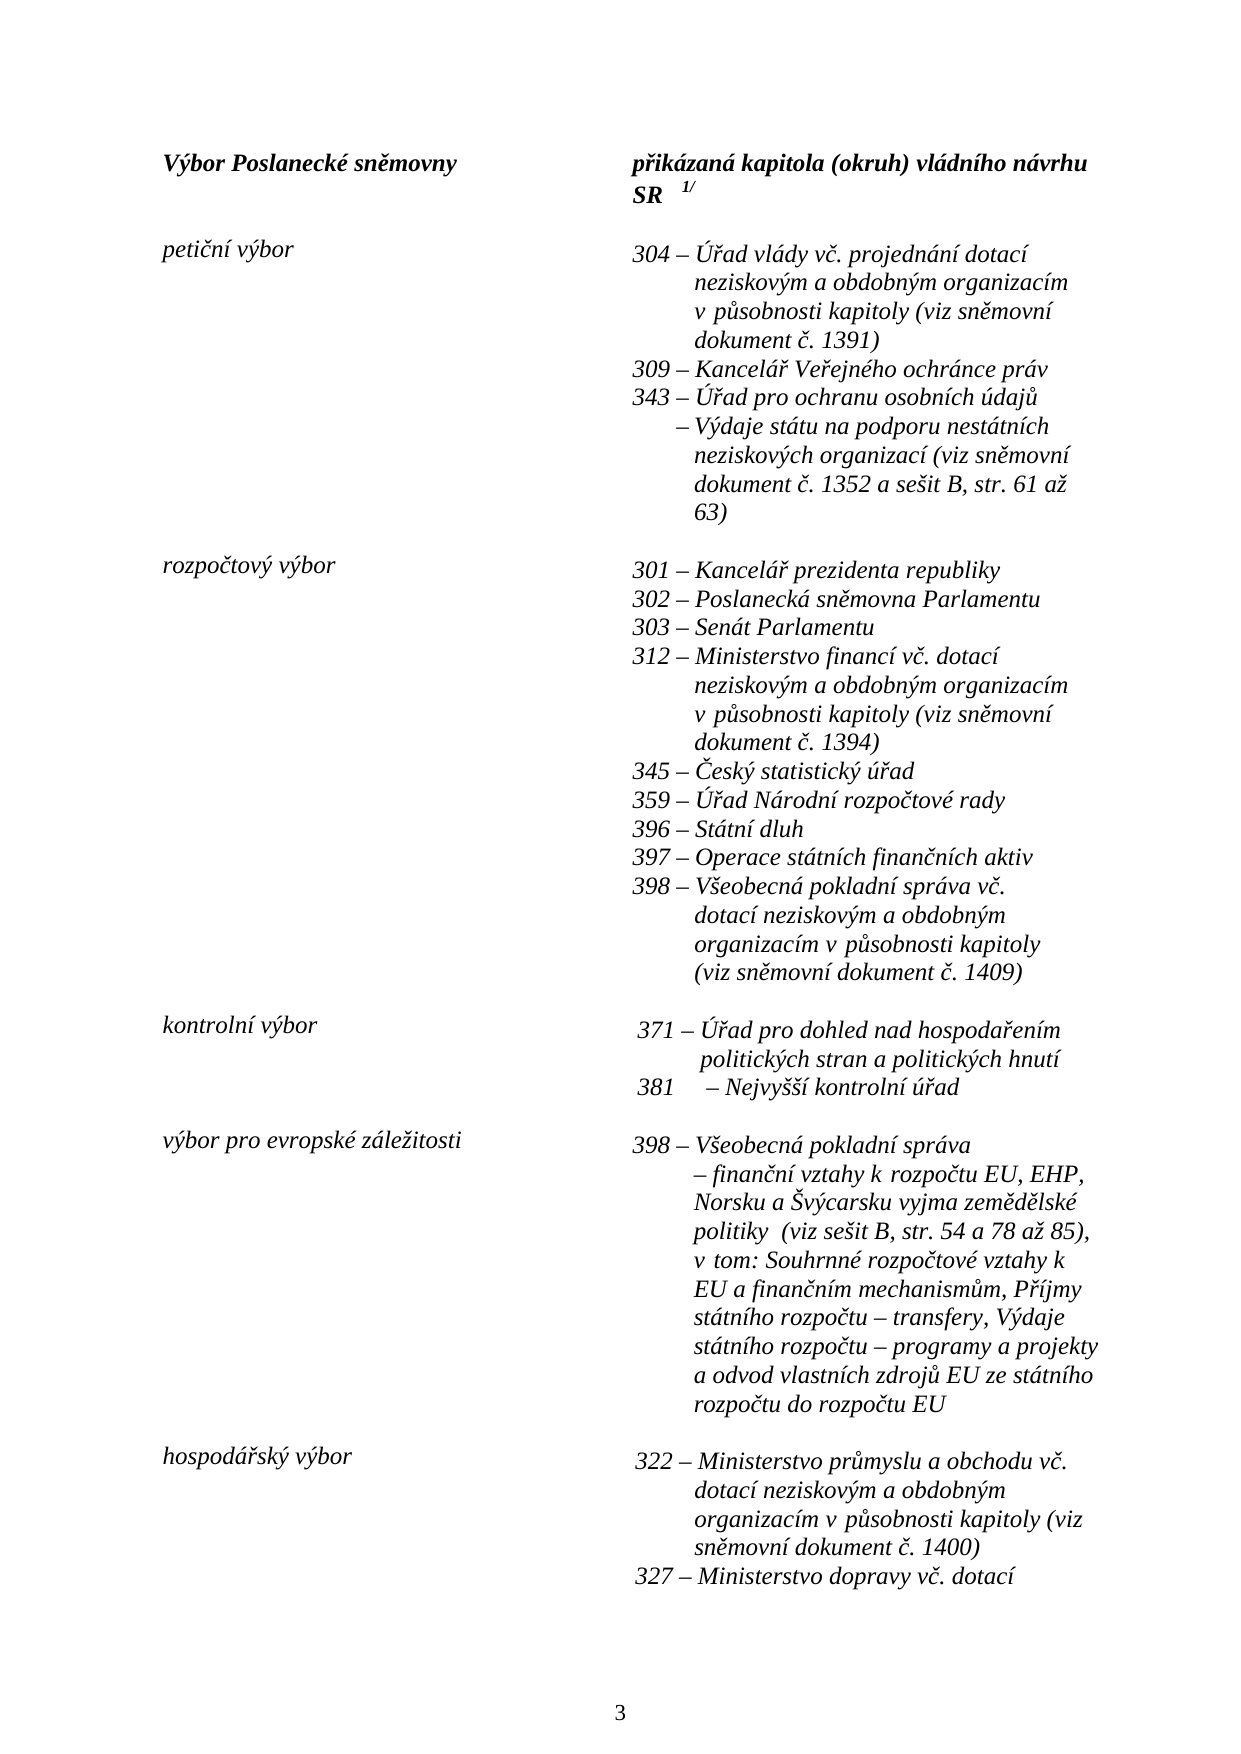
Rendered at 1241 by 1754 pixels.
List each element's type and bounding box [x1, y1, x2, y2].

table_header [618, 148, 1117, 1590]
table_header [148, 148, 617, 1590]
